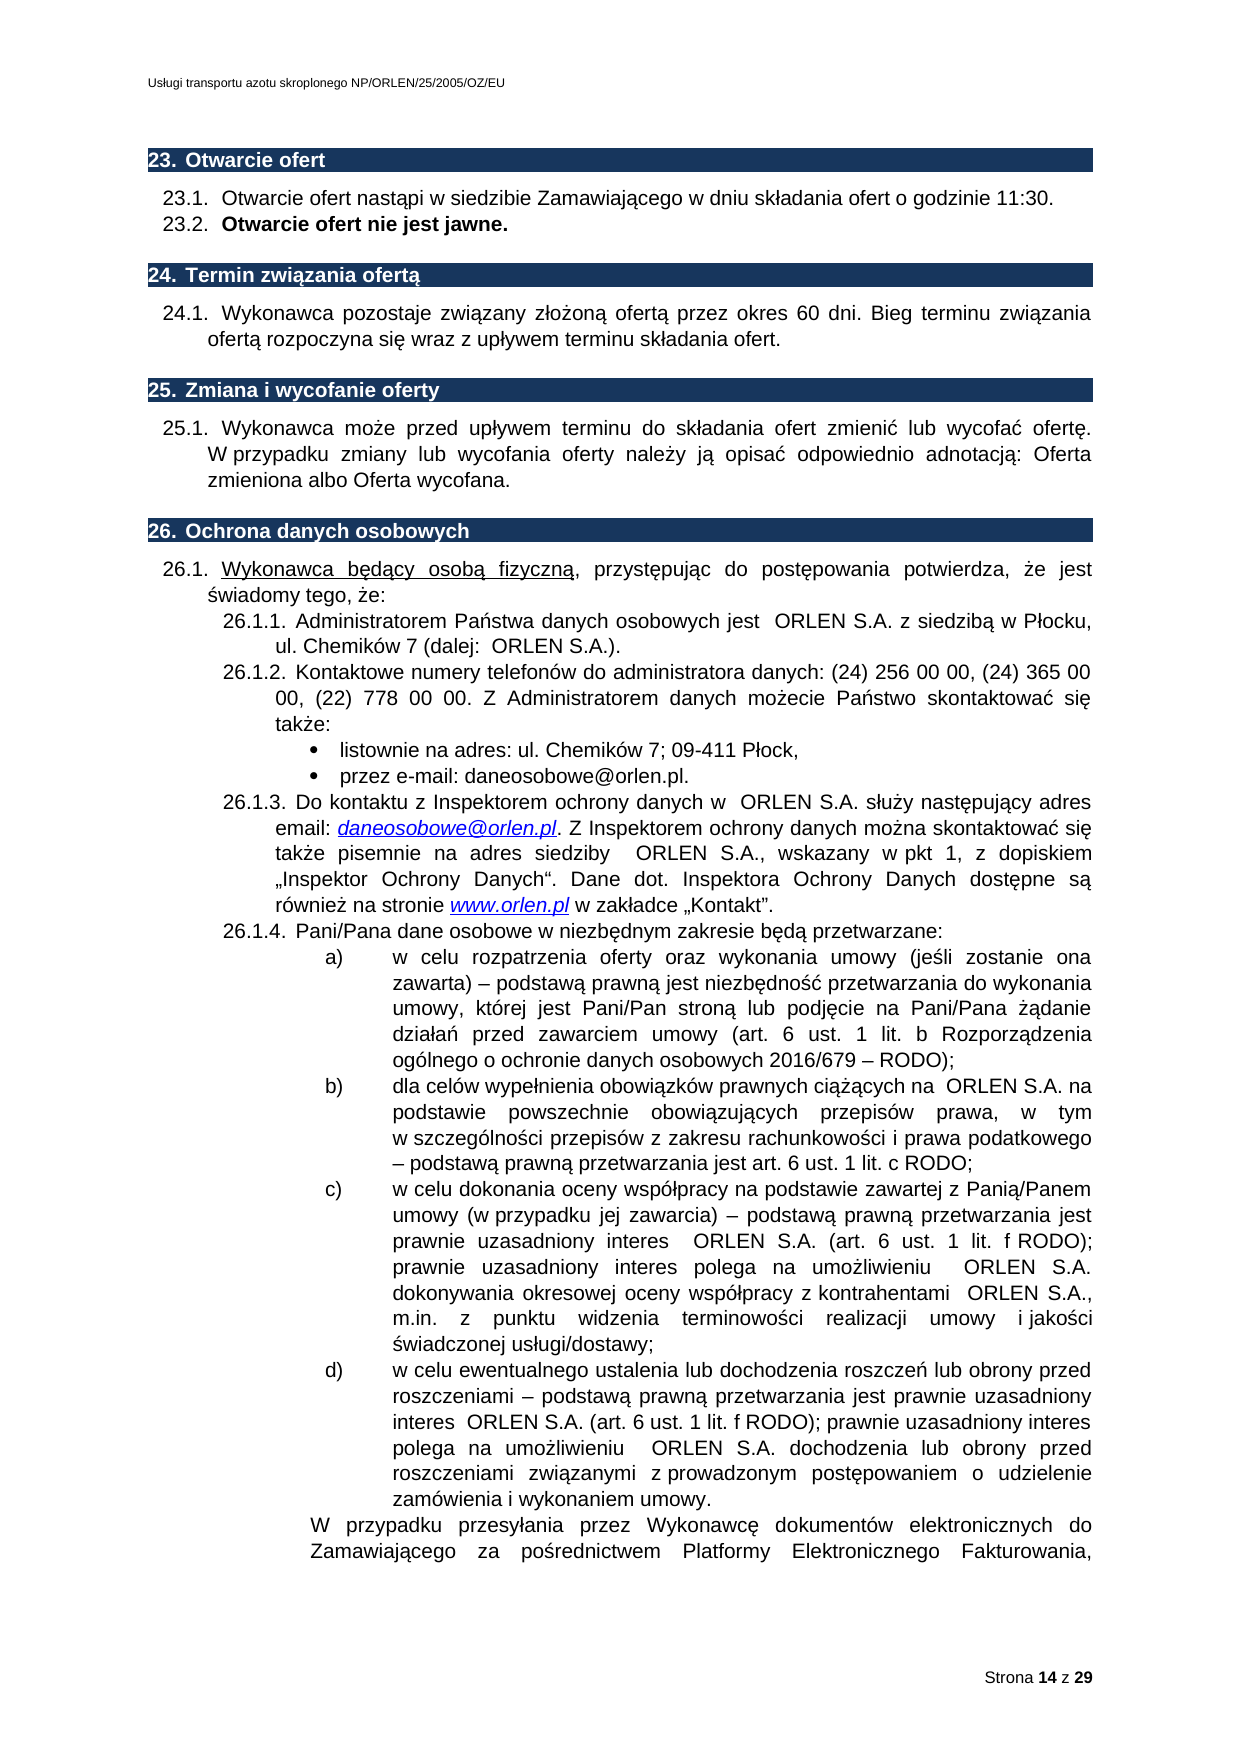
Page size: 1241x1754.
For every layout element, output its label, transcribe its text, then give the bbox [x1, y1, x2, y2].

text Otwarcie ofert nie jest jawne. [162, 212, 1093, 236]
text Zmiana i wycofanie oferty [148, 378, 1093, 402]
list przez e-mail: daneosobowe@orlen.pl. [310, 763, 1093, 788]
text Otwarcie ofert nastąpi w siedzibie Zamawiającego w dniu składania ofert o godzinie 11:30. [162, 186, 1093, 210]
text w celu ewentualnego ustalenia lub dochodzenia roszczeń lub obrony przed roszczeniami – podstawą prawną przetwarzania jest prawnie uzasadniony interes ORLEN S.A. (art. 6 ust. 1 lit. f RODO); prawnie uzasadniony interes polega na umożliwieniu ORLEN S.A. dochodzenia lub obrony przed roszczeniami związanymi z prowadzonym postępowaniem o udzielenie zamówienia i wykonaniem umowy. [325, 1358, 1093, 1511]
text Kontaktowe numery telefonów do administratora danych: (24) 256 00 00, (24) 365 00 00, (22) 778 00 00. Z Administratorem danych możecie Państwo skontaktować się także: [223, 660, 1093, 736]
list listownie na adres: ul. Chemików 7; 09-411 Płock, [310, 738, 1093, 762]
text Wykonawca będący osobą fizyczną, przystępując do postępowania potwierdza, że jest świadomy tego, że: [162, 557, 1093, 607]
text Pani/Pana dane osobowe w niezbędnym zakresie będą przetwarzane: [223, 919, 1093, 943]
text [310, 1513, 1093, 1563]
text Termin związania ofertą [148, 263, 1093, 287]
text Do kontaktu z Inspektorem ochrony danych w ORLEN S.A. służy następujący adres email: daneosobowe@orlen.pl. Z Inspektorem ochrony danych można skontaktować się także pisemnie na adres siedziby ORLEN S.A., wskazany w pkt 1, z dopiskiem „Inspektor Ochrony Danych“. Dane dot. Inspektora Ochrony Danych dostępne są również na stronie www.orlen.pl w zakładce „Kontakt”. [223, 789, 1093, 917]
text Administratorem Państwa danych osobowych jest ORLEN S.A. z siedzibą w Płocku, ul. Chemików 7 (dalej: ORLEN S.A.). [223, 608, 1093, 658]
text dla celów wypełnienia obowiązków prawnych ciążących na ORLEN S.A. na podstawie powszechnie obowiązujących przepisów prawa, w tym w szczególności przepisów z zakresu rachunkowości i prawa podatkowego – podstawą prawną przetwarzania jest art. 6 ust. 1 lit. c RODO; [325, 1074, 1093, 1175]
text Otwarcie ofert [148, 148, 1093, 172]
text Wykonawca pozostaje związany złożoną ofertą przez okres 60 dni. Bieg terminu związania ofertą rozpoczyna się wraz z upływem terminu składania ofert. [162, 301, 1093, 351]
text Wykonawca może przed upływem terminu do składania ofert zmienić lub wycofać ofertę. W przypadku zmiany lub wycofania oferty należy ją opisać odpowiednio adnotacją: Oferta zmieniona albo Oferta wycofana. [162, 416, 1093, 492]
text Ochrona danych osobowych [148, 518, 1093, 542]
text w celu dokonania oceny współpracy na podstawie zawartej z Panią/Panem umowy (w przypadku jej zawarcia) – podstawą prawną przetwarzania jest prawnie uzasadniony interes ORLEN S.A. (art. 6 ust. 1 lit. f RODO); prawnie uzasadniony interes polega na umożliwieniu ORLEN S.A. dokonywania okresowej oceny współpracy z kontrahentami ORLEN S.A., m.in. z punktu widzenia terminowości realizacji umowy i jakości świadczonej usługi/dostawy; [325, 1177, 1093, 1356]
text w celu rozpatrzenia oferty oraz wykonania umowy (jeśli zostanie ona zawarta) – podstawą prawną jest niezbędność przetwarzania do wykonania umowy, której jest Pani/Pan stroną lub podjęcie na Pani/Pana żądanie działań przed zawarciem umowy (art. 6 ust. 1 lit. b Rozporządzenia ogólnego o ochronie danych osobowych 2016/679 – RODO); [325, 944, 1093, 1072]
